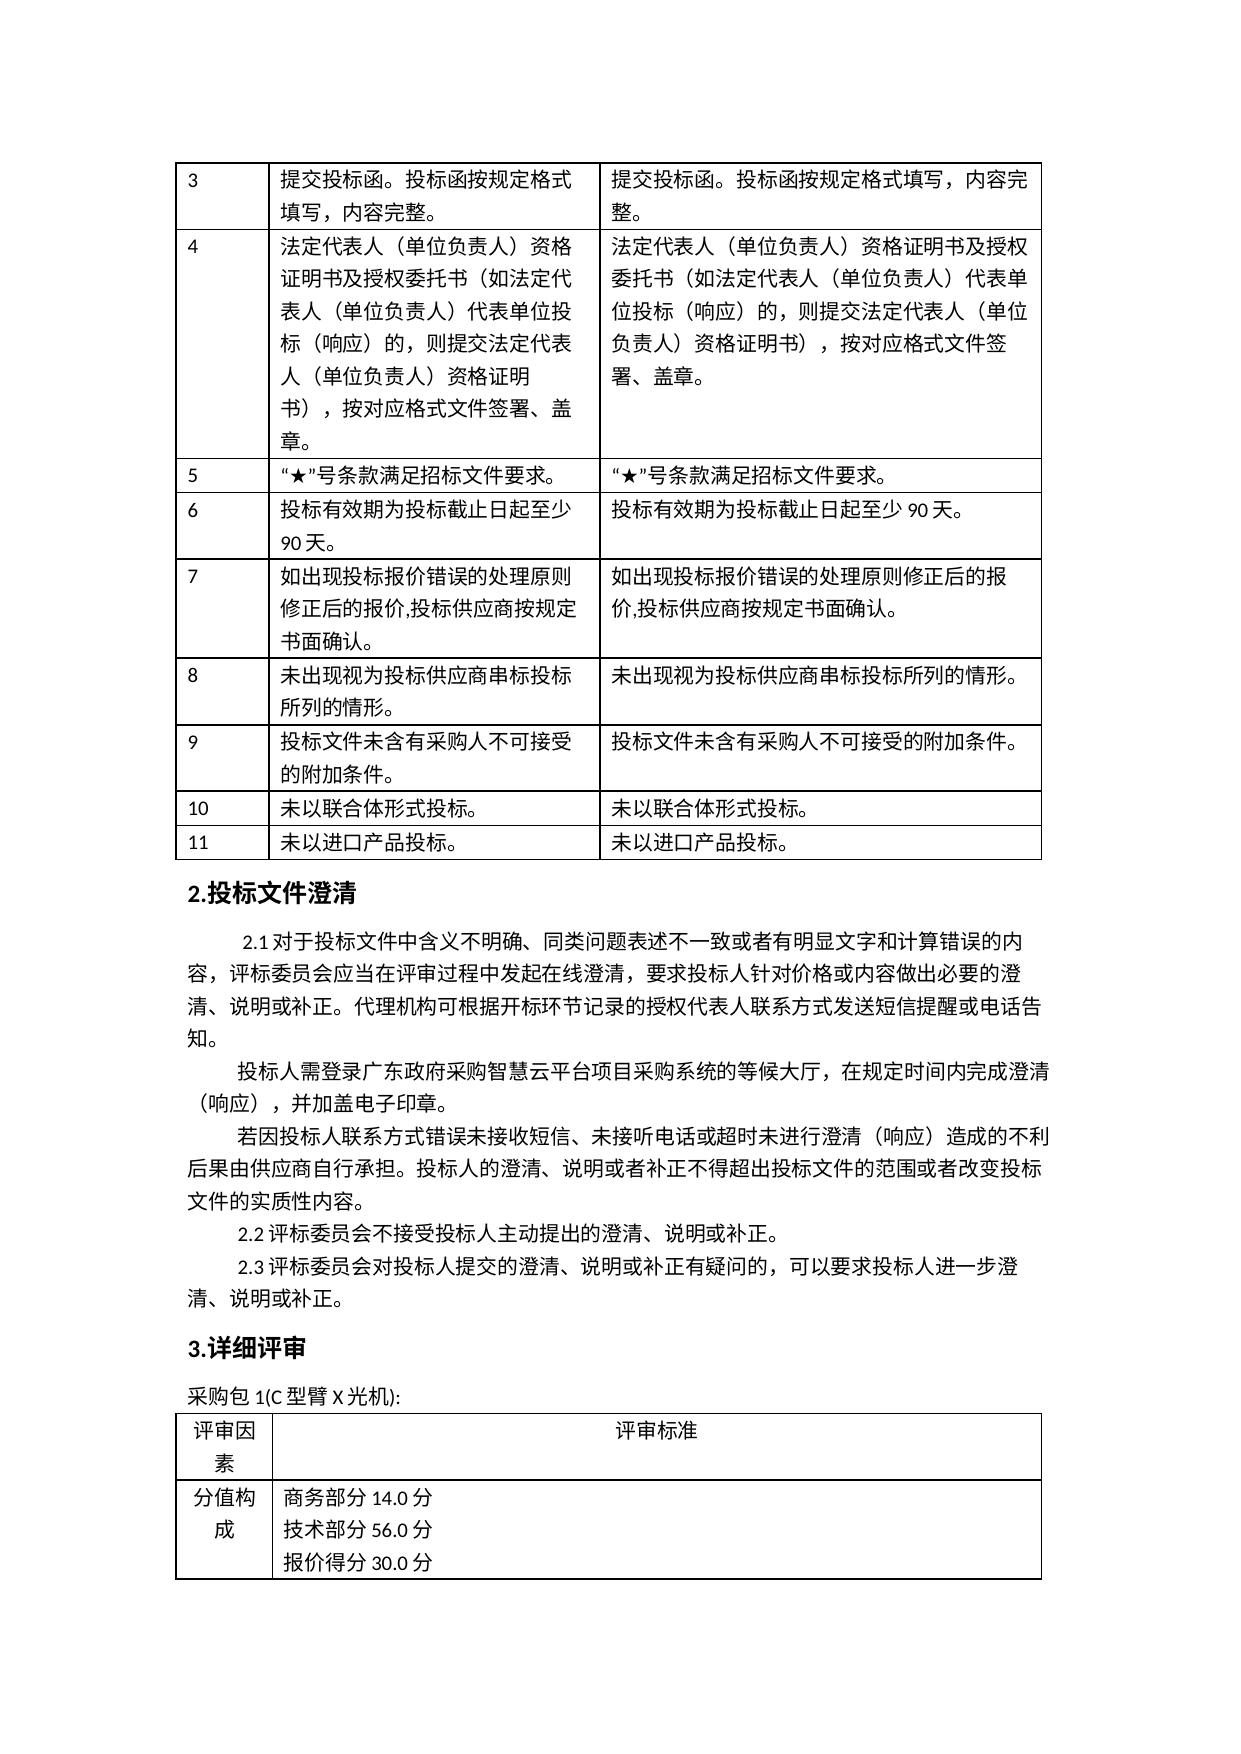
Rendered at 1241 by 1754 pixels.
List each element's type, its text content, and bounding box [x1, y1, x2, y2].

text 2.1对于投标文件中含义不明确、同类问题表述不一致或者有明显文字和计算错误的内容，评标委员会应当在评审过程中发起在线澄清，要求投标人针对价格或内容做出必要的澄清、说明或补正。代理机构可根据开标环节记录的授权代表人联系方式发送短信提醒或电话告知。 [187, 925, 1053, 1055]
table_cell 9 [177, 726, 268, 790]
table_cell 如出现投标报价错误的处理原则修正后的报价,投标供应商按规定书面确认。 [601, 560, 1041, 657]
table_cell 投标有效期为投标截止日起至少90天。 [270, 493, 599, 558]
table_cell “★”号条款满足招标文件要求。 [270, 459, 599, 492]
table_header 评审标准 [273, 1414, 1041, 1479]
table_cell 投标文件未含有采购人不可接受的附加条件。 [601, 726, 1041, 790]
table_cell “★”号条款满足招标文件要求。 [601, 459, 1041, 492]
text 2.2评标委员会不接受投标人主动提出的澄清、说明或补正。 [187, 1218, 1053, 1250]
table_cell 法定代表人（单位负责人）资格证明书及授权委托书（如法定代表人（单位负责人）代表单位投标（响应）的，则提交法定代表人（单位负责人）资格证明书），按对应格式文件签署、盖章。 [601, 230, 1041, 458]
table_cell 提交投标函。投标函按规定格式填写，内容完整。 [270, 164, 599, 228]
text 2.3评标委员会对投标人提交的澄清、说明或补正有疑问的，可以要求投标人进一步澄清、说明或补正。 [187, 1250, 1053, 1315]
table_cell 商务部分14.0分 技术部分56.0分 报价得分30.0分 [273, 1481, 1041, 1578]
table_cell 10 [177, 792, 268, 824]
table_cell 投标文件未含有采购人不可接受的附加条件。 [270, 726, 599, 790]
table_cell 未出现视为投标供应商串标投标所列的情形。 [601, 659, 1041, 724]
table_cell 4 [177, 230, 268, 458]
table_cell 11 [177, 826, 268, 858]
table_cell 5 [177, 459, 268, 492]
table_cell 未以进口产品投标。 [601, 826, 1041, 858]
table_cell 8 [177, 659, 268, 724]
text 2.投标文件澄清 [187, 860, 1053, 925]
table_cell 6 [177, 493, 268, 558]
table_cell 法定代表人（单位负责人）资格证明书及授权委托书（如法定代表人（单位负责人）代表单位投标（响应）的，则提交法定代表人（单位负责人）资格证明书），按对应格式文件签署、盖章。 [270, 230, 599, 458]
text 若因投标人联系方式错误未接收短信、未接听电话或超时未进行澄清（响应）造成的不利后果由供应商自行承担。投标人的澄清、说明或者补正不得超出投标文件的范围或者改变投标文件的实质性内容。 [187, 1120, 1053, 1218]
table_cell 如出现投标报价错误的处理原则修正后的报价,投标供应商按规定书面确认。 [270, 560, 599, 657]
table_cell 未以联合体形式投标。 [601, 792, 1041, 824]
table_cell 投标有效期为投标截止日起至少90天。 [601, 493, 1041, 558]
text 采购包1(C型臂X光机): [187, 1380, 1053, 1413]
table_cell 未以联合体形式投标。 [270, 792, 599, 824]
table_cell 3 [177, 164, 268, 228]
table_cell 未出现视为投标供应商串标投标所列的情形。 [270, 659, 599, 724]
table_header 评审因素 [177, 1414, 272, 1479]
table_cell 提交投标函。投标函按规定格式填写，内容完整。 [601, 164, 1041, 228]
text 投标人需登录广东政府采购智慧云平台项目采购系统的等候大厅，在规定时间内完成澄清（响应），并加盖电子印章。 [187, 1055, 1053, 1120]
table_cell 未以进口产品投标。 [270, 826, 599, 858]
table_cell 分值构成 [177, 1481, 272, 1578]
table_cell 7 [177, 560, 268, 657]
text 3.详细评审 [187, 1315, 1053, 1380]
